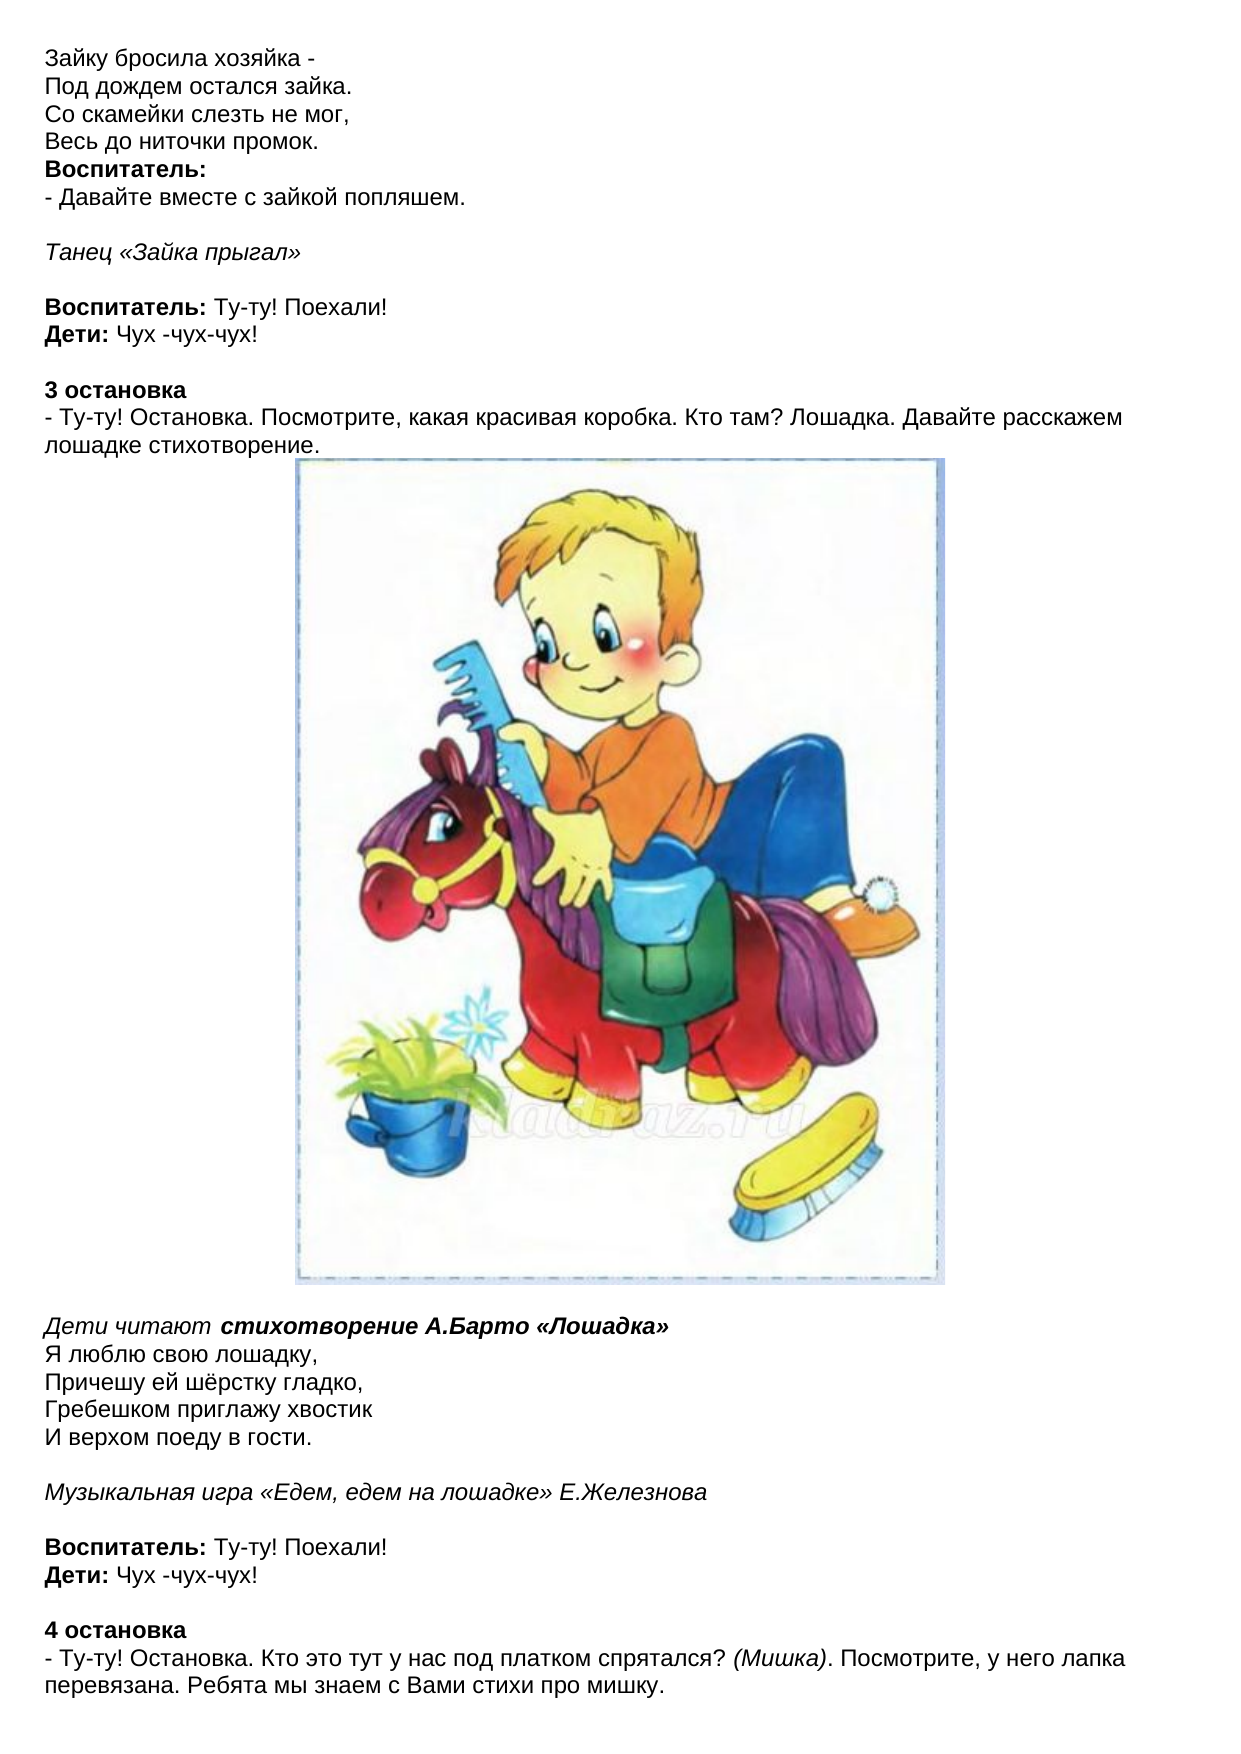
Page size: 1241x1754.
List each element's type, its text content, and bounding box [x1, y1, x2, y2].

text Дети читают стихотворение А.Барто «Лошадка» Я люблю свою лошадку, Причешу ей шёрстку гладко, Гребешком приглажу хвостик И верхом поеду в гости. Музыкальная игра «Едем, едем на лошадке» Е.Железнова Воспитатель: Ту-ту! Поехали! Дети: Чух -чух-чух! 4 остановка - Ту-ту! Остановка. Кто это тут у нас под платком спрятался? (Мишка). Посмотрите, у него лапка перевязана. Ребята мы знаем с Вами стихи про мишку. [44, 1285, 1196, 1699]
picture [295, 458, 946, 1285]
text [44, 44, 1196, 458]
